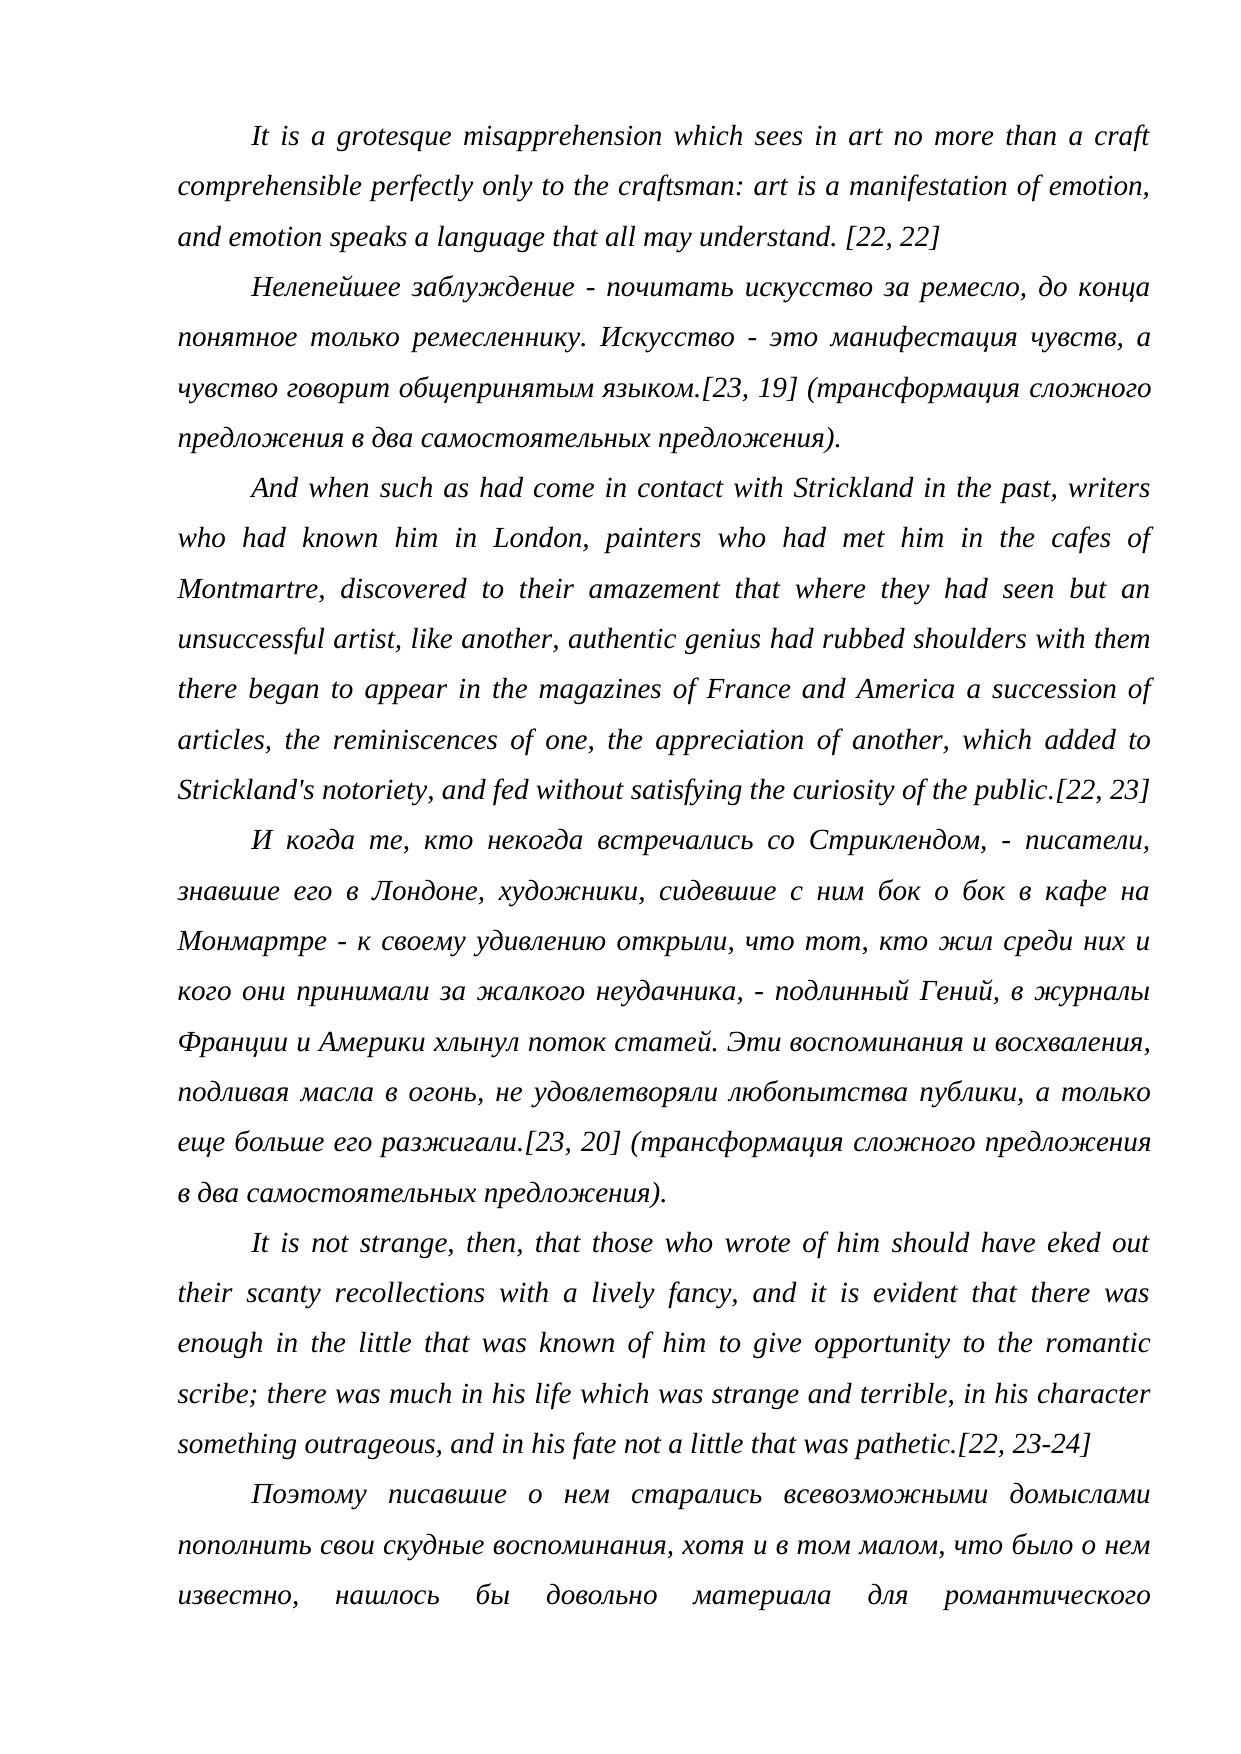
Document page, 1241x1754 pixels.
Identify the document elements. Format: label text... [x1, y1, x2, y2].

text Нелепейшее заблуждение - почитать искусство за ремесло, до конца понятное только ремесленнику. Искусство - это манифестация чувств, а чувство говорит общепринятым языком.[23, 19] (трансформация сложного предложения в два самостоятельных предложения). [177, 269, 1152, 453]
text And when such as had come in contact with Strickland in the past, writers who had known him in London, painters who had met him in the cafes of Montmartre, discovered to their amazement that where they had seen but an unsuccessful artist, like another, authentic genius had rubbed shoulders with them there began to appear in the magazines of France and America a succession of articles, the reminiscences of one, the appreciation of another, which added to Strickland's notoriety, and fed without satisfying the curiosity of the public.[22, 23] [177, 470, 1152, 806]
text И когда те, кто некогда встречались со Стриклендом, - писатели, знавшие его в Лондоне, художники, сидевшие с ним бок о бок в кафе на Монмартре - к своему удивлению открыли, что тот, кто жил среди них и кого они принимали за жалкого неудачника, - подлинный Гений, в журналы Франции и Америки хлынул поток статей. Эти воспоминания и восхваления, подливая масла в огонь, не удовлетворяли любопытства публики, а только еще больше его разжигали.[23, 20] (трансформация сложного предложения в два самостоятельных предложения). [177, 822, 1152, 1208]
text It is not strange, then, that those who wrote of him should have eked out their scanty recollections with a lively fancy, and it is evident that there was enough in the little that was known of him to give opportunity to the romantic scribe; there was much in his life which was strange and terrible, in his character something outrageous, and in his fate not a little that was pathetic.[22, 23-24] [177, 1225, 1152, 1460]
text It is a grotesque misapprehension which sees in art no more than a craft comprehensible perfectly only to the craftsman: art is a manifestation of emotion, and emotion speaks a language that all may understand. [22, 22] [177, 118, 1152, 252]
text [177, 1477, 1152, 1611]
